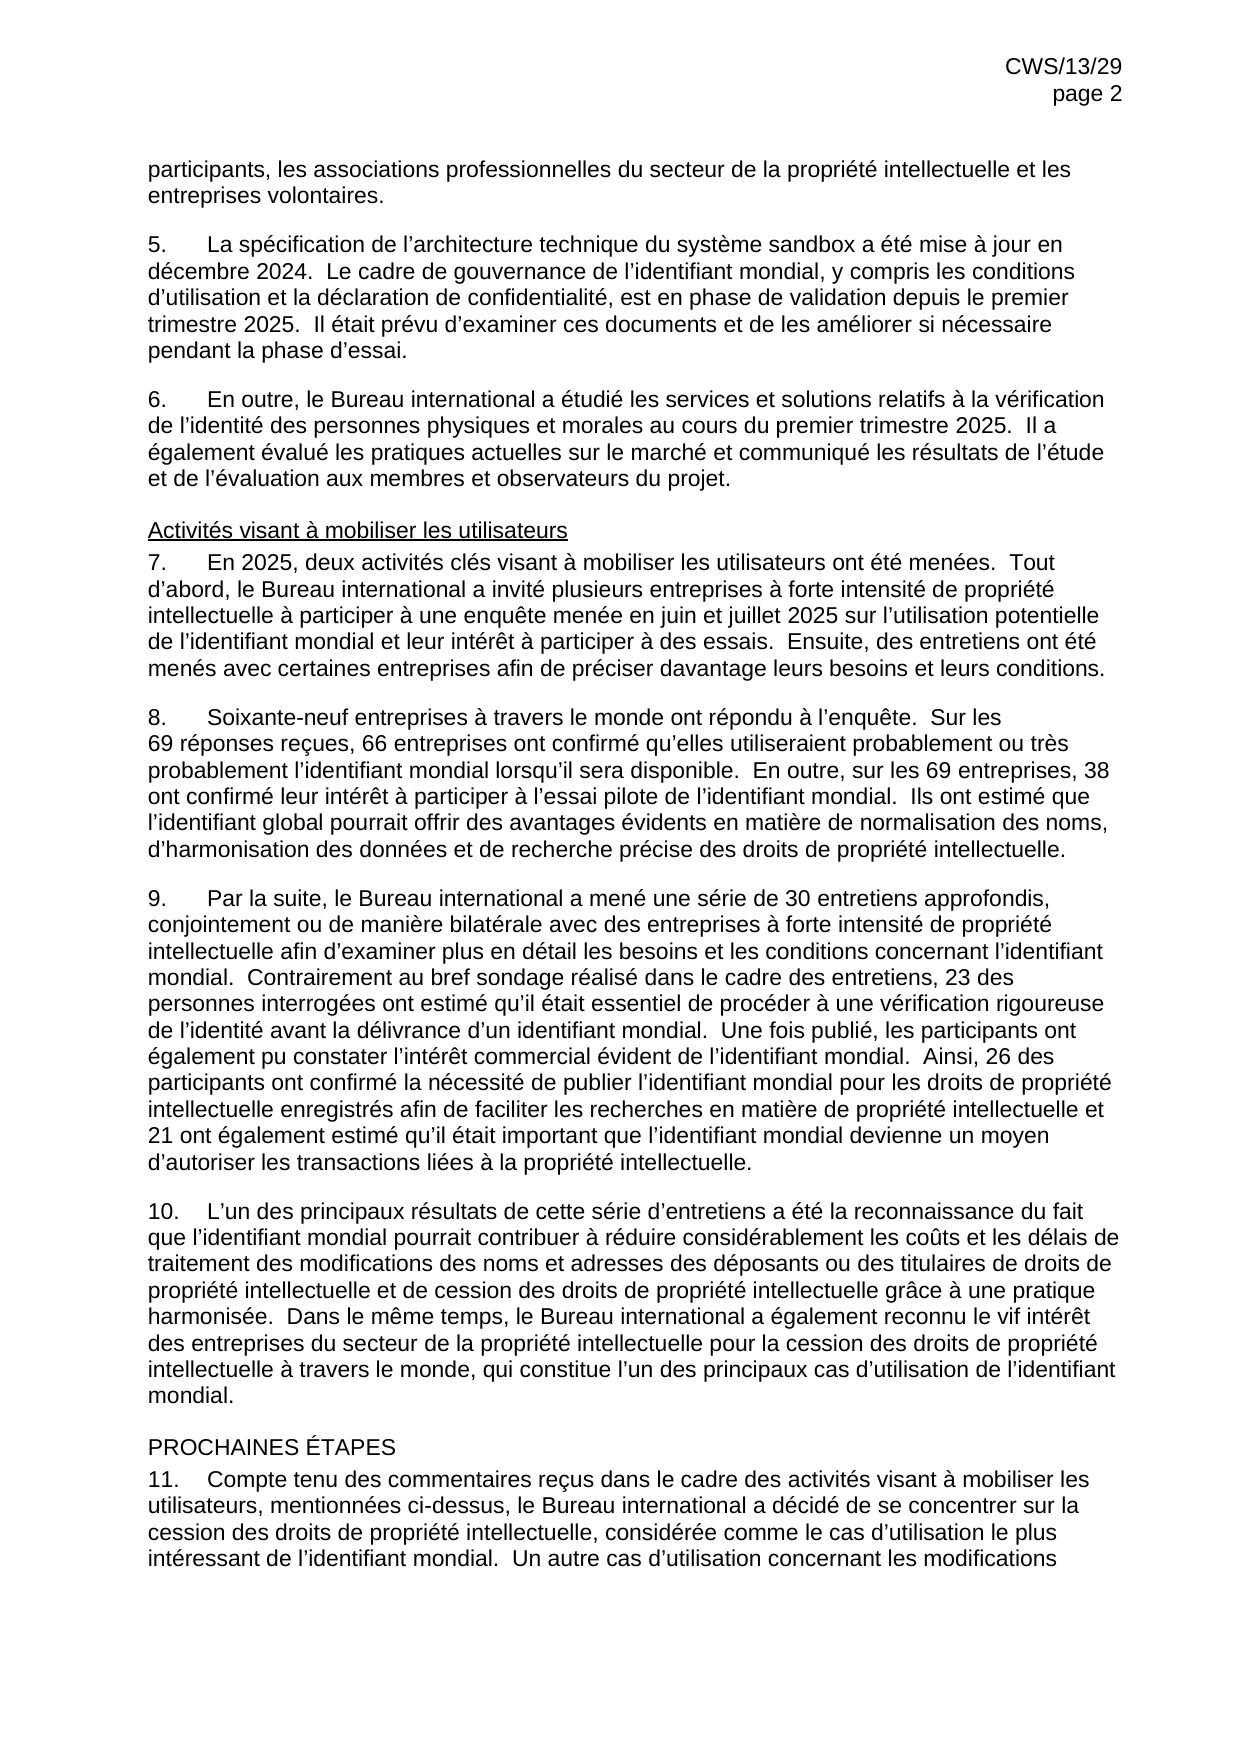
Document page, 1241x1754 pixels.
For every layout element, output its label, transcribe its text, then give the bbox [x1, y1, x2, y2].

text En outre, le Bureau international a étudié les services et solutions relatifs à la vérification de l’identité des personnes physiques et morales au cours du premier trimestre 2025. Il a également évalué les pratiques actuelles sur le marché et communiqué les résultats de l’étude et de l’évaluation aux membres et observateurs du projet. [148, 386, 1122, 492]
text Par la suite, le Bureau international a mené une série de 30 entretiens approfondis, conjointement ou de manière bilatérale avec des entreprises à forte intensité de propriété intellectuelle afin d’examiner plus en détail les besoins et les conditions concernant l’identifiant mondial. Contrairement au bref sondage réalisé dans le cadre des entretiens, 23 des personnes interrogées ont estimé qu’il était essentiel de procéder à une vérification rigoureuse de l’identité avant la délivrance d’un identifiant mondial. Une fois publié, les participants ont également pu constater l’intérêt commercial évident de l’identifiant mondial. Ainsi, 26 des participants ont confirmé la nécessité de publier l’identifiant mondial pour les droits de propriété intellectuelle enregistrés afin de faciliter les recherches en matière de propriété intellectuelle et 21 ont également estimé qu’il était important que l’identifiant mondial devienne un moyen d’autoriser les transactions liées à la propriété intellectuelle. [148, 885, 1122, 1175]
subtitle Prochaines étapes [148, 1433, 1122, 1460]
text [148, 1466, 1122, 1572]
text Soixante-neuf entreprises à travers le monde ont répondu à l’enquête. Sur les 69 réponses reçues, 66 entreprises ont confirmé qu’elles utiliseraient probablement ou très probablement l’identifiant mondial lorsqu’il sera disponible. En outre, sur les 69 entreprises, 38 ont confirmé leur intérêt à participer à l’essai pilote de l’identifiant mondial. Ils ont estimé que l’identifiant global pourrait offrir des avantages évidents en matière de normalisation des noms, d’harmonisation des données et de recherche précise des droits de propriété intellectuelle. [148, 704, 1122, 862]
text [148, 156, 1122, 208]
text En 2025, deux activités clés visant à mobiliser les utilisateurs ont été menées. Tout d’abord, le Bureau international a invité plusieurs entreprises à forte intensité de propriété intellectuelle à participer à une enquête menée en juin et juillet 2025 sur l’utilisation potentielle de l’identifiant mondial et leur intérêt à participer à des essais. Ensuite, des entretiens ont été menés avec certaines entreprises afin de préciser davantage leurs besoins et leurs conditions. [148, 549, 1122, 681]
text L’un des principaux résultats de cette série d’entretiens a été la reconnaissance du fait que l’identifiant mondial pourrait contribuer à réduire considérablement les coûts et les délais de traitement des modifications des noms et adresses des déposants ou des titulaires de droits de propriété intellectuelle et de cession des droits de propriété intellectuelle grâce à une pratique harmonisée. Dans le même temps, le Bureau international a également reconnu le vif intérêt des entreprises du secteur de la propriété intellectuelle pour la cession des droits de propriété intellectuelle à travers le monde, qui constitue l’un des principaux cas d’utilisation de l’identifiant mondial. [148, 1198, 1122, 1408]
text La spécification de l’architecture technique du système sandbox a été mise à jour en décembre 2024. Le cadre de gouvernance de l’identifiant mondial, y compris les conditions d’utilisation et la déclaration de confidentialité, est en phase de validation depuis le premier trimestre 2025. Il était prévu d’examiner ces documents et de les améliorer si nécessaire pendant la phase d’essai. [148, 231, 1122, 363]
subtitle Activités visant à mobiliser les utilisateurs [148, 517, 1122, 543]
